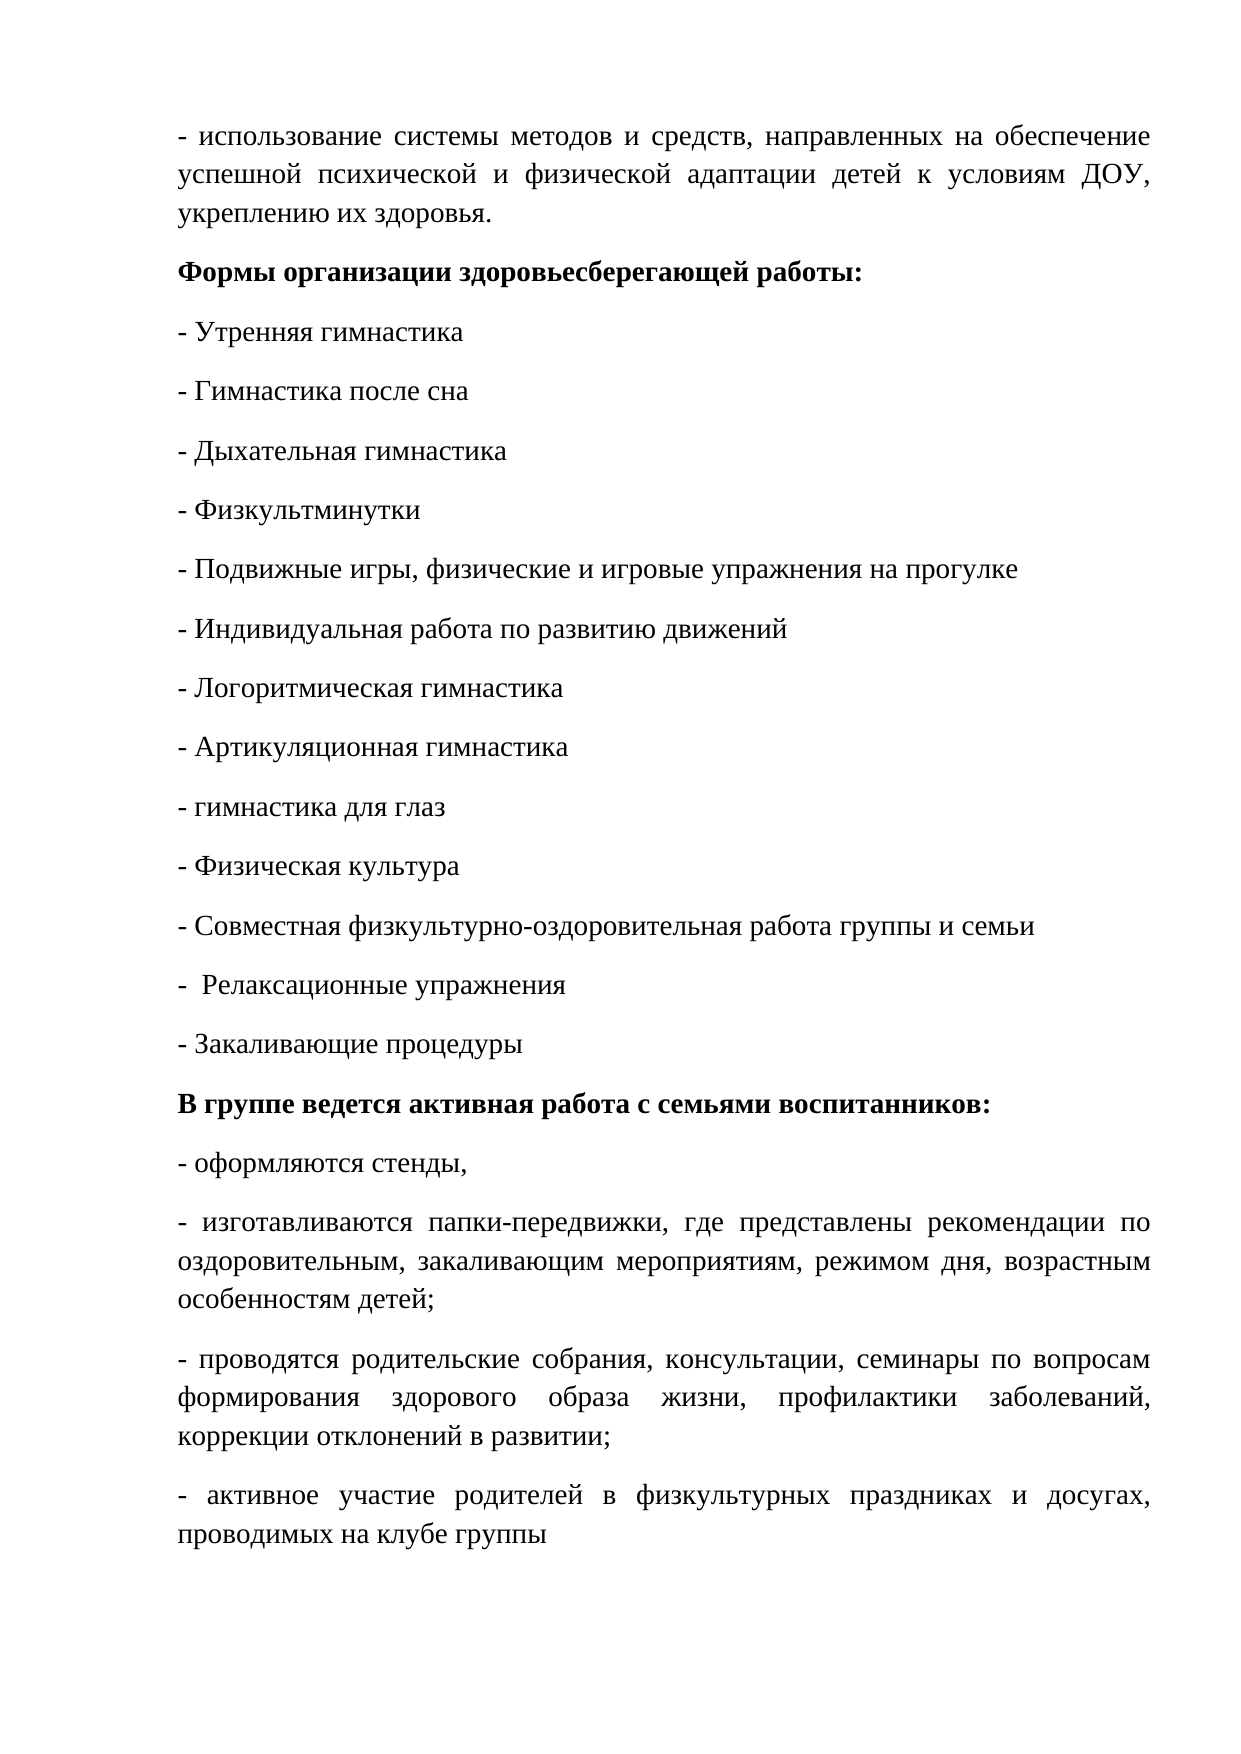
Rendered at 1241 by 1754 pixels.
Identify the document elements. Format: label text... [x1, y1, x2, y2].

text - Релаксационные упражнения [177, 967, 1152, 1001]
text - Совместная физкультурно-оздоровительная работа группы и семьи [177, 908, 1152, 941]
text - Индивидуальная работа по развитию движений [177, 611, 1152, 644]
text - Логоритмическая гимнастика [177, 670, 1152, 704]
text - Физическая культура [177, 848, 1152, 882]
text - Артикуляционная гимнастика [177, 729, 1152, 763]
text Формы организации здоровьесберегающей работы: [177, 254, 1152, 288]
text - проводятся родительские собрания, консультации, семинары по вопросам формирования здорового образа жизни, профилактики заболеваний, коррекции отклонений в развитии; [177, 1341, 1152, 1452]
text - использование системы методов и средств, направленных на обеспечение успешной психической и физической адаптации детей к условиям ДОУ, укреплению их здоровья. [177, 118, 1152, 229]
text - Гимнастика после сна [177, 373, 1152, 407]
text - гимнастика для глаз [177, 789, 1152, 822]
text - оформляются стенды, [177, 1145, 1152, 1179]
text - Утренняя гимнастика [177, 314, 1152, 347]
text - Подвижные игры, физические и игровые упражнения на прогулке [177, 551, 1152, 585]
text - изготавливаются папки-передвижки, где представлены рекомендации по оздоровительным, закаливающим мероприятиям, режимом дня, возрастным особенностям детей; [177, 1204, 1152, 1315]
text В группе ведется активная работа с семьями воспитанников: [177, 1086, 1152, 1119]
text - Закаливающие процедуры [177, 1026, 1152, 1060]
text - активное участие родителей в физкультурных праздниках и досугах, проводимых на клубе группы [177, 1477, 1152, 1549]
text - Физкультминутки [177, 492, 1152, 526]
text - Дыхательная гимнастика [177, 433, 1152, 466]
